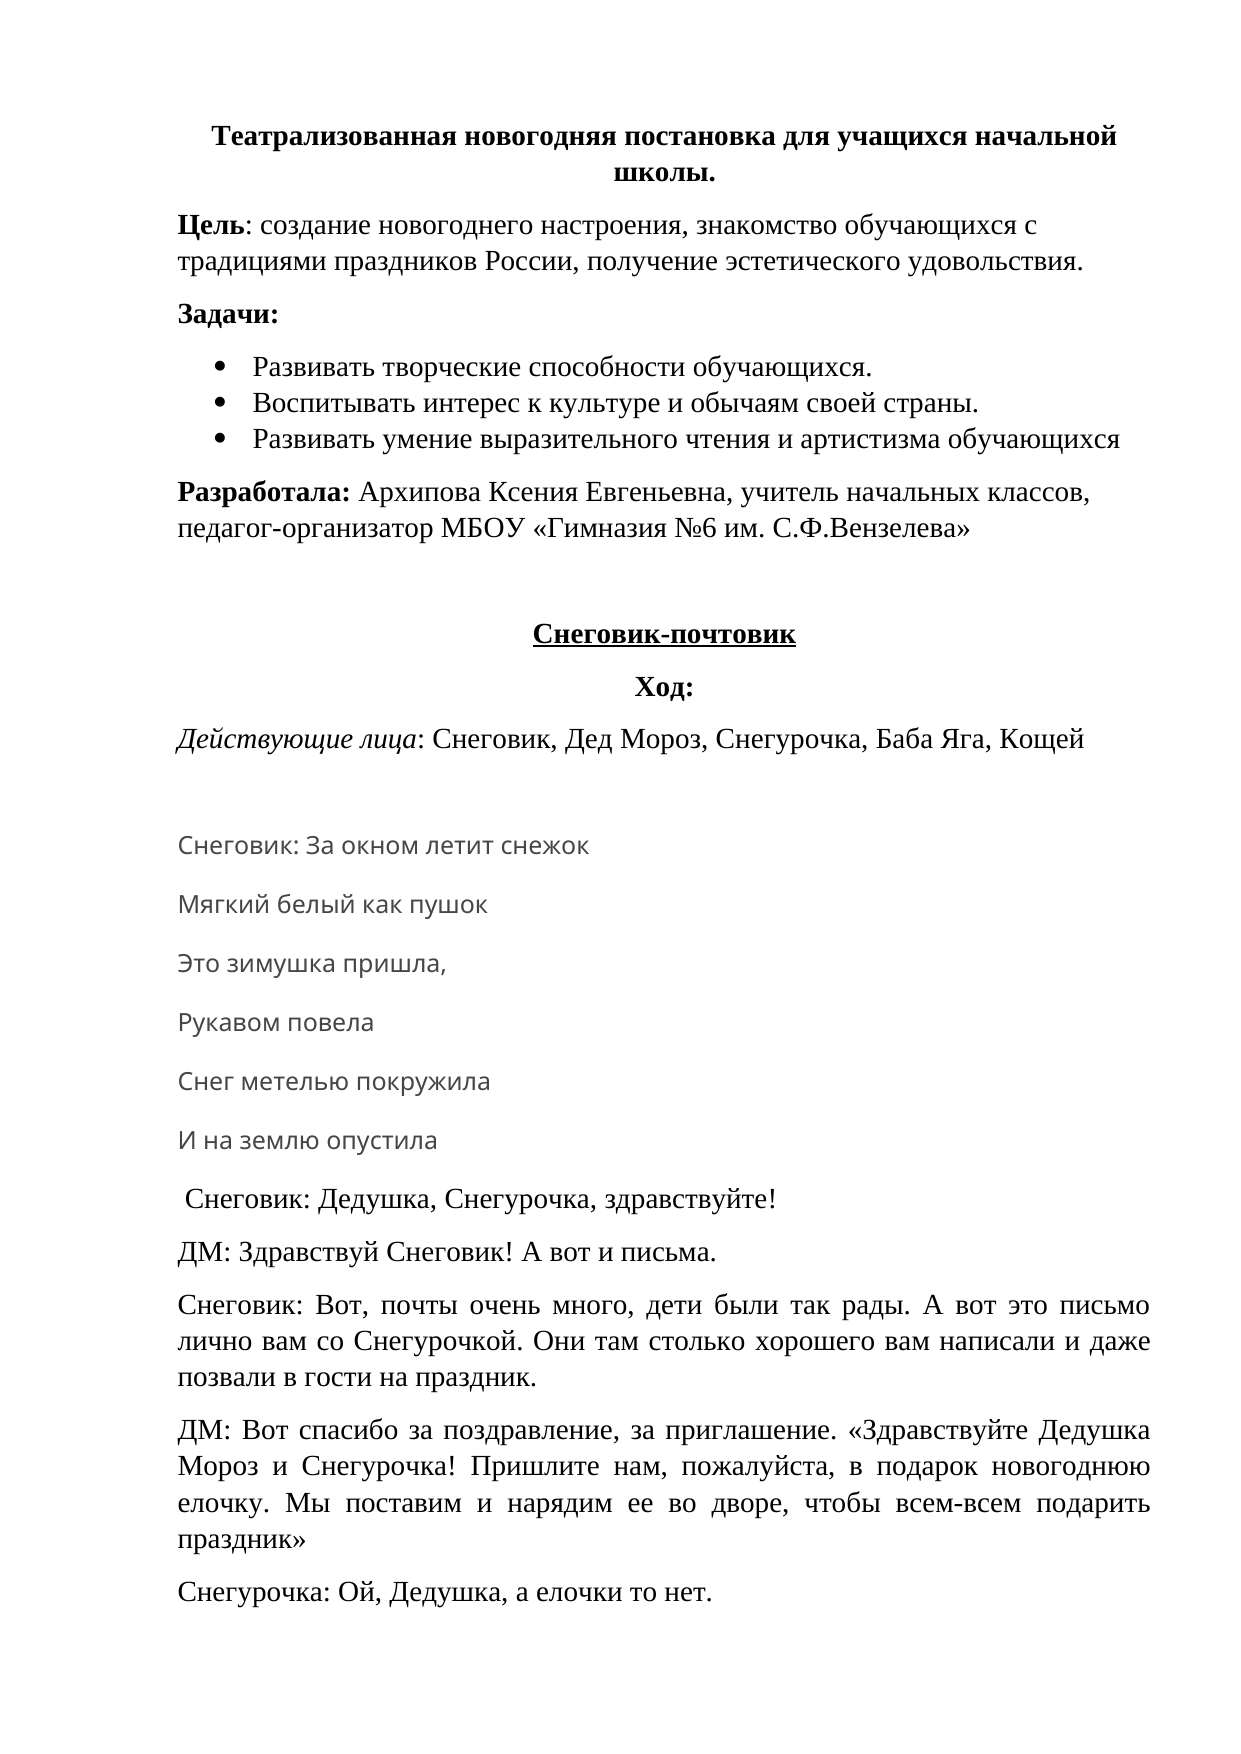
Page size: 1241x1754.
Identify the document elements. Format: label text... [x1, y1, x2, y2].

text Мягкий белый как пушок [177, 886, 1152, 920]
text Это зимушка пришла, [177, 945, 1152, 979]
text Ход: [177, 669, 1152, 702]
text Разработала: Архипова Ксения Евгеньевна, учитель начальных классов, педагог-организатор МБОУ «Гимназия №6 им. С.Ф.Вензелева» [177, 474, 1152, 544]
text Снеговик-почтовик [177, 616, 1152, 649]
text Задачи: [177, 296, 1152, 329]
list Развивать умение выразительного чтения и артистизма обучающихся [215, 421, 1152, 455]
text Рукавом повела [177, 1004, 1152, 1038]
text Действующие лица: Снеговик, Дед Мороз, Снегурочка, Баба Яга, Кощей [177, 722, 1152, 755]
list Воспитывать интерес к культуре и обычаям своей страны. [215, 385, 1152, 419]
text Цель: создание новогоднего настроения, знакомство обучающихся с традициями праздников России, получение эстетического удовольствия. [177, 207, 1152, 277]
text Снег метелью покружила [177, 1063, 1152, 1098]
text Снеговик: За окном летит снежок [177, 827, 1152, 861]
list Развивать творческие способности обучающихся. [215, 349, 1152, 382]
text Снегурочка: Ой, Дедушка, а елочки то нет. [177, 1574, 1152, 1607]
text ДМ: Здравствуй Снеговик! А вот и письма. [177, 1234, 1152, 1268]
text Снеговик: Дедушка, Снегурочка, здравствуйте! [177, 1182, 1152, 1215]
text Снеговик: Вот, почты очень много, дети были так рады. А вот это письмо лично вам со Снегурочкой. Они там столько хорошего вам написали и даже позвали в гости на праздник. [177, 1287, 1152, 1393]
text Театрализованная новогодняя постановка для учащихся начальной школы. [177, 118, 1152, 188]
text ДМ: Вот спасибо за поздравление, за приглашение. «Здравствуйте Дедушка Мороз и Снегурочка! Пришлите нам, пожалуйста, в подарок новогоднюю елочку. Мы поставим и нарядим ее во дворе, чтобы всем-всем подарить праздник» [177, 1412, 1152, 1554]
text И на землю опустила [177, 1123, 1152, 1157]
